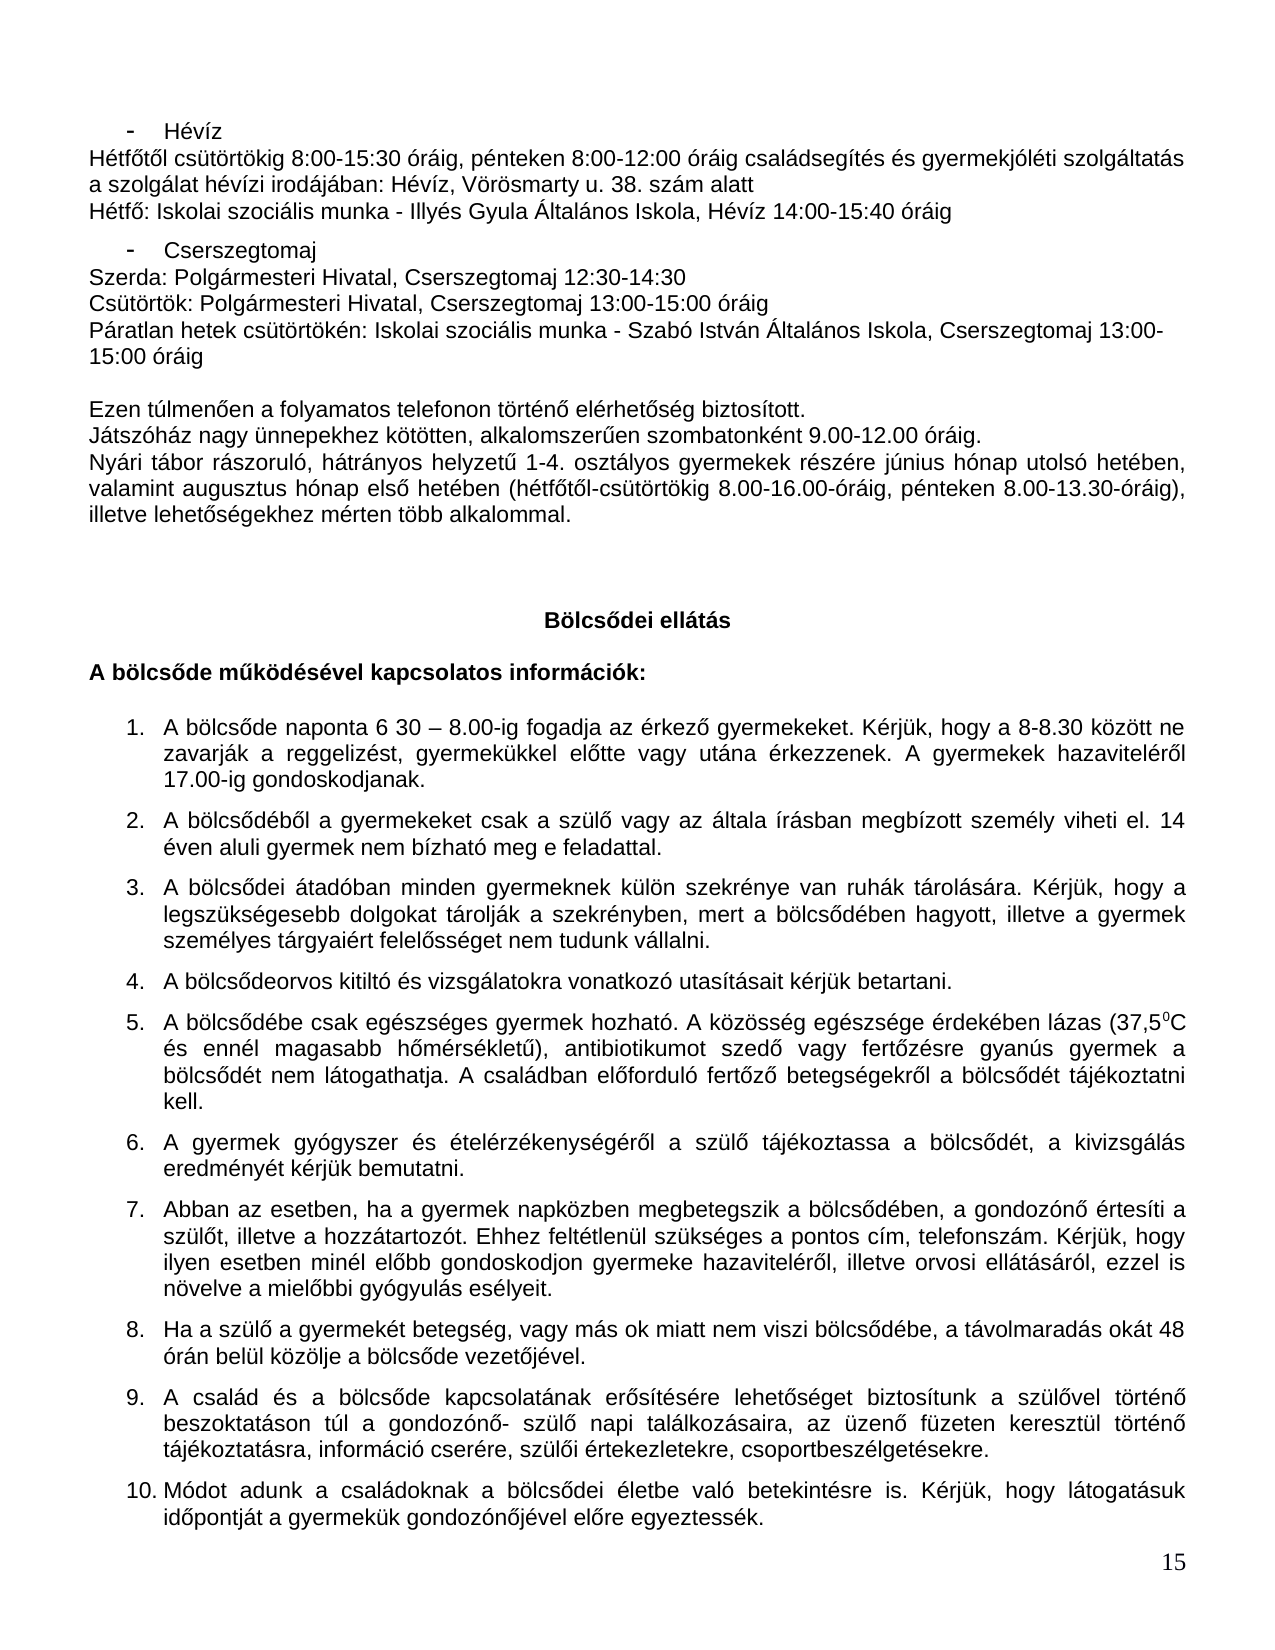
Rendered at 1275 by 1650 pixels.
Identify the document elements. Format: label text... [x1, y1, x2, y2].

text Játszóház nagy ünnepekhez kötötten, alkalomszerűen szombatonként 9.00-12.00 óráig. [89, 422, 1186, 448]
list A bölcsődébe csak egészséges gyermek hozható. A közösség egészsége érdekében lázas (37,50C és ennél magasabb hőmérsékletű), antibiotikumot szedő vagy fertőzésre gyanús gyermek a bölcsődét nem látogathatja. A családban előforduló fertőző betegségekről a bölcsődét tájékoztatni kell. [126, 1009, 1186, 1114]
list Módot adunk a családoknak a bölcsődei életbe való betekintésre is. Kérjük, hogy látogatásuk időpontját a gyermekük gondozónőjével előre egyeztessék. [126, 1477, 1186, 1530]
text Bölcsődei ellátás [89, 607, 1186, 633]
text Csütörtök: Polgármesteri Hivatal, Cserszegtomaj 13:00-15:00 óráig [89, 290, 1186, 317]
text Hétfőtől csütörtökig 8:00-15:30 óráig, pénteken 8:00-12:00 óráig családsegítés és gyermekjóléti szolgáltatás a szolgálat hévízi irodájában: Hévíz, Vörösmarty u. 38. szám alatt [89, 145, 1186, 198]
list A bölcsődeorvos kitiltó és vizsgálatokra vonatkozó utasításait kérjük betartani. [126, 968, 1186, 994]
list A bölcsődei átadóban minden gyermeknek külön szekrénye van ruhák tárolására. Kérjük, hogy a legszükségesebb dolgokat tárolják a szekrényben, mert a bölcsődében hagyott, illetve a gyermek személyes tárgyaiért felelősséget nem tudunk vállalni. [126, 874, 1186, 953]
list Abban az esetben, ha a gyermek napközben megbetegszik a bölcsődében, a gondozónő értesíti a szülőt, illetve a hozzátartozót. Ehhez feltétlenül szükséges a pontos cím, telefonszám. Kérjük, hogy ilyen esetben minél előbb gondoskodjon gyermeke hazaviteléről, illetve orvosi ellátásáról, ezzel is növelve a mielőbbi gyógyulás esélyeit. [126, 1196, 1186, 1302]
text Nyári tábor rászoruló, hátrányos helyzetű 1-4. osztályos gyermekek részére június hónap utolsó hetében, valamint augusztus hónap első hetében (hétfőtől-csütörtökig 8.00-16.00-óráig, pénteken 8.00-13.30-óráig), illetve lehetőségekhez mérten több alkalommal. [89, 448, 1186, 528]
text Páratlan hetek csütörtökén: Iskolai szociális munka - Szabó István Általános Iskola, Cserszegtomaj 13:00-15:00 óráig [89, 317, 1186, 369]
list A bölcsőde naponta 6 30 – 8.00-ig fogadja az érkező gyermekeket. Kérjük, hogy a 8-8.30 között ne zavarják a reggelizést, gyermekükkel előtte vagy utána érkezzenek. A gyermekek hazaviteléről 17.00-ig gondoskodjanak. [126, 713, 1186, 792]
list A bölcsődéből a gyermekeket csak a szülő vagy az általa írásban megbízott személy viheti el. 14 éven aluli gyermek nem bízható meg e feladattal. [126, 807, 1186, 860]
text Szerda: Polgármesteri Hivatal, Cserszegtomaj 12:30-14:30 [89, 264, 1186, 290]
text Hétfő: Iskolai szociális munka - Illyés Gyula Általános Iskola, Hévíz 14:00-15:40 óráig [89, 198, 1186, 224]
list Ha a szülő a gyermekét betegség, vagy más ok miatt nem viszi bölcsődébe, a távolmaradás okát 48 órán belül közölje a bölcsőde vezetőjével. [126, 1316, 1186, 1369]
text A bölcsőde működésével kapcsolatos információk: [89, 659, 1186, 686]
list Cserszegtomaj [126, 237, 1186, 264]
list A gyermek gyógyszer és ételérzékenységéről a szülő tájékoztassa a bölcsődét, a kivizsgálás eredményét kérjük bemutatni. [126, 1129, 1186, 1182]
list Hévíz [126, 118, 1186, 145]
text Ezen túlmenően a folyamatos telefonon történő elérhetőség biztosított. [89, 396, 1186, 422]
list A család és a bölcsőde kapcsolatának erősítésére lehetőséget biztosítunk a szülővel történő beszoktatáson túl a gondozónő- szülő napi találkozásaira, az üzenő füzeten keresztül történő tájékoztatásra, információ cserére, szülői értekezletekre, csoportbeszélgetésekre. [126, 1383, 1186, 1463]
